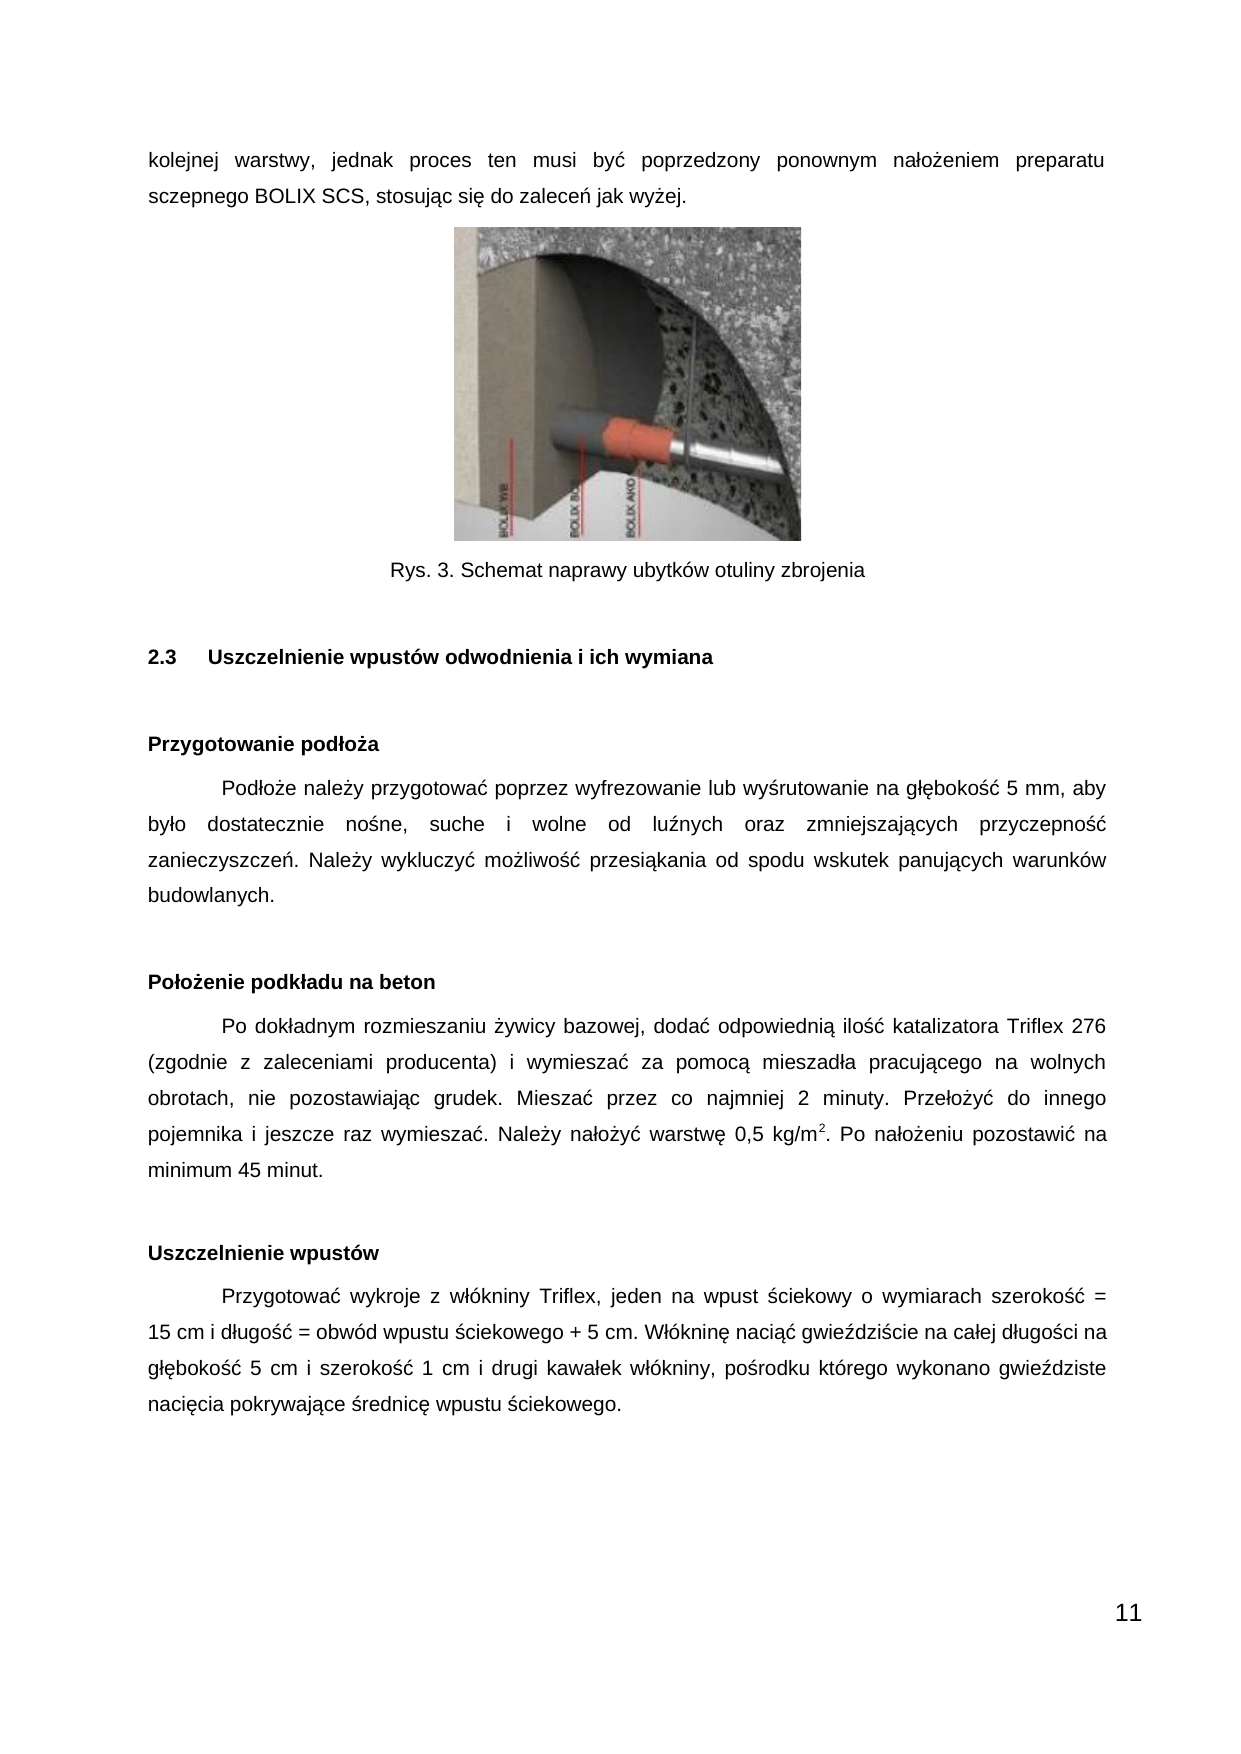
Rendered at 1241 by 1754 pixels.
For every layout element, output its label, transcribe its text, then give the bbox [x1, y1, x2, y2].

subtitle Uszczelnienie wpustów odwodnienia i ich wymiana [148, 645, 1107, 669]
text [148, 148, 1105, 207]
title Przygotować wykroje z włókniny Triflex, jeden na wpust ściekowy o wymiarach szerokość = 15 cm i długość = obwód wpustu ściekowego + 5 cm. Włókninę naciąć gwieździście na całej długości na głębokość 5 cm i szerokość 1 cm i drugi kawałek włókniny, pośrodku którego wykonano gwieździste nacięcia pokrywające średnicę wpustu ściekowego. [148, 1284, 1107, 1416]
title Uszczelnienie wpustów [148, 1241, 1107, 1264]
picture [454, 227, 802, 541]
title Podłoże należy przygotować poprzez wyfrezowanie lub wyśrutowanie na głębokość 5 mm, aby było dostatecznie nośne, suche i wolne od luźnych oraz zmniejszających przyczepność zanieczyszczeń. Należy wykluczyć możliwość przesiąkania od spodu wskutek panujących warunków budowlanych. [148, 776, 1107, 907]
text Przygotowanie podłoża [148, 732, 1107, 756]
title Po dokładnym rozmieszaniu żywicy bazowej, dodać odpowiednią ilość katalizatora Triflex 276 (zgodnie z zaleceniami producenta) i wymieszać za pomocą mieszadła pracującego na wolnych obrotach, nie pozostawiając grudek. Mieszać przez co najmniej 2 minuty. Przełożyć do innego pojemnika i jeszcze raz wymieszać. Należy nałożyć warstwę 0,5 kg/m2. Po nałożeniu pozostawić na minimum 45 minut. [148, 1014, 1107, 1181]
title Położenie podkładu na beton [148, 970, 1107, 994]
text Rys. 3. Schemat naprawy ubytków otuliny zbrojenia [148, 558, 1107, 582]
